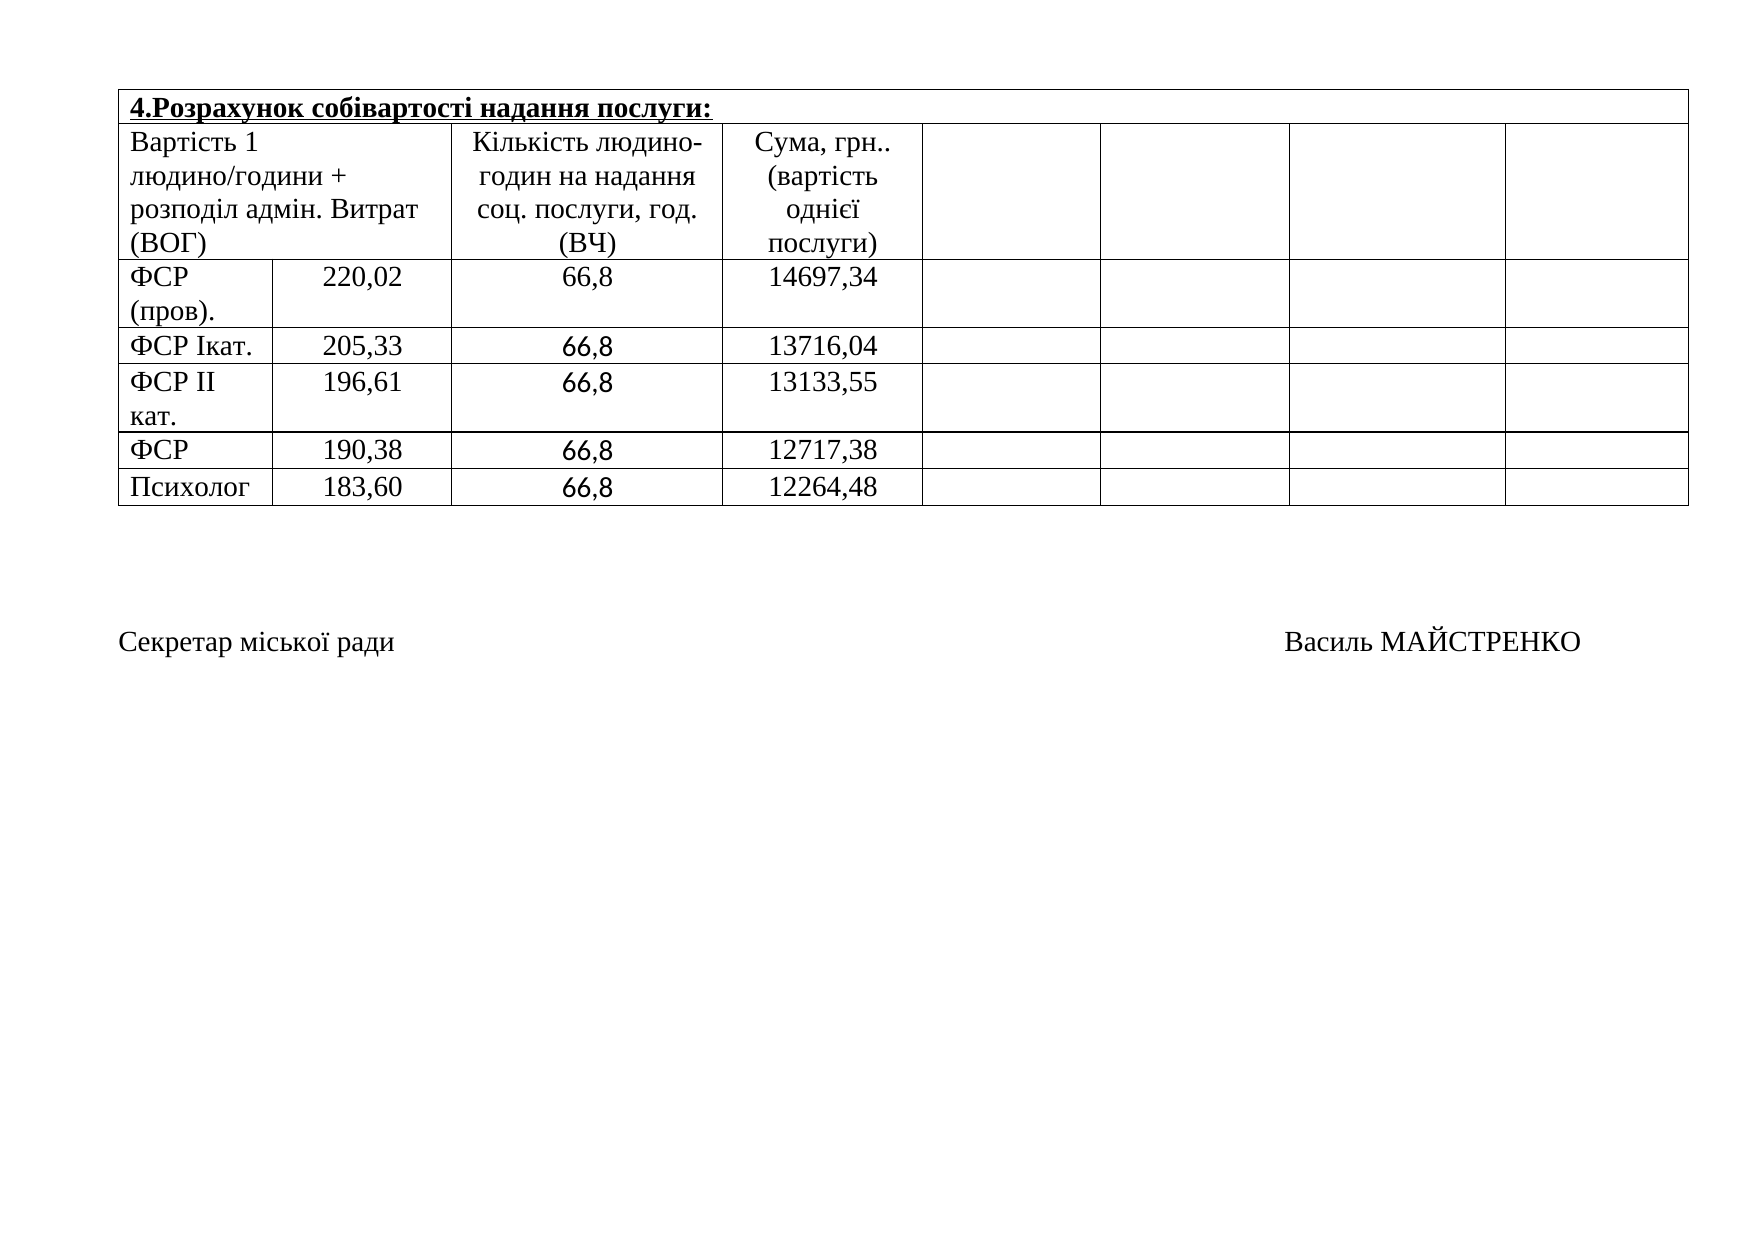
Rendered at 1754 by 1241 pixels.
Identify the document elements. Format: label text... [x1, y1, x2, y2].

table_cell [923, 433, 1100, 468]
table_cell [1290, 469, 1505, 505]
table_cell ФСР Ікат. [119, 328, 272, 363]
table_cell 196,61 [273, 364, 451, 431]
table_cell [1506, 364, 1688, 431]
table_cell [1506, 469, 1688, 505]
table_cell [1290, 364, 1505, 431]
table_cell 190,38 [273, 433, 451, 468]
table_cell Сума, грн.. (вартість однієї послуги) [723, 124, 922, 258]
table_cell [923, 328, 1100, 363]
table_cell ФСР (пров). [119, 260, 272, 327]
table_cell [923, 124, 1100, 258]
table_cell ФСР ІІ кат. [119, 364, 272, 431]
table_cell [1506, 433, 1688, 468]
table_cell [923, 469, 1100, 505]
table_cell 12264,48 [723, 469, 922, 505]
table_cell ФСР [119, 433, 272, 468]
table_cell [1290, 124, 1505, 258]
table_cell 66,8 [452, 433, 722, 468]
table_cell [1101, 433, 1289, 468]
table_cell [1101, 260, 1289, 327]
table_cell [1101, 124, 1289, 258]
table_cell 220,02 [273, 260, 451, 327]
table_cell [1101, 469, 1289, 505]
table_cell [923, 364, 1100, 431]
table_cell 66,8 [452, 328, 722, 363]
table_cell 12717,38 [723, 433, 922, 468]
table_cell [923, 260, 1100, 327]
table_cell 13133,55 [723, 364, 922, 431]
table_cell 183,60 [273, 469, 451, 505]
text Секретар міської ради Василь МАЙСТРЕНКО [118, 624, 1636, 658]
table_cell 66,8 [452, 364, 722, 431]
table_cell [1506, 328, 1688, 363]
table_cell 14697,34 [723, 260, 922, 327]
table_cell [1101, 328, 1289, 363]
table_cell [1290, 328, 1505, 363]
table_cell [1290, 260, 1505, 327]
table_cell 66,8 [452, 260, 722, 327]
table_cell 13716,04 [723, 328, 922, 363]
table_cell [1290, 433, 1505, 468]
table_cell Вартість 1 людино/години + розподіл адмін. Витрат (ВОГ) [119, 124, 451, 258]
table_cell 4.Розрахунок собівартості надання послуги: [119, 90, 1688, 123]
table_cell Психолог [119, 469, 272, 505]
table_cell [1506, 124, 1688, 258]
table_cell [1101, 364, 1289, 431]
table_cell 205,33 [273, 328, 451, 363]
table_cell 66,8 [452, 469, 722, 505]
table_cell Кількість людино-годин на надання соц. послуги, год. (ВЧ) [452, 124, 722, 258]
table_cell [1506, 260, 1688, 327]
